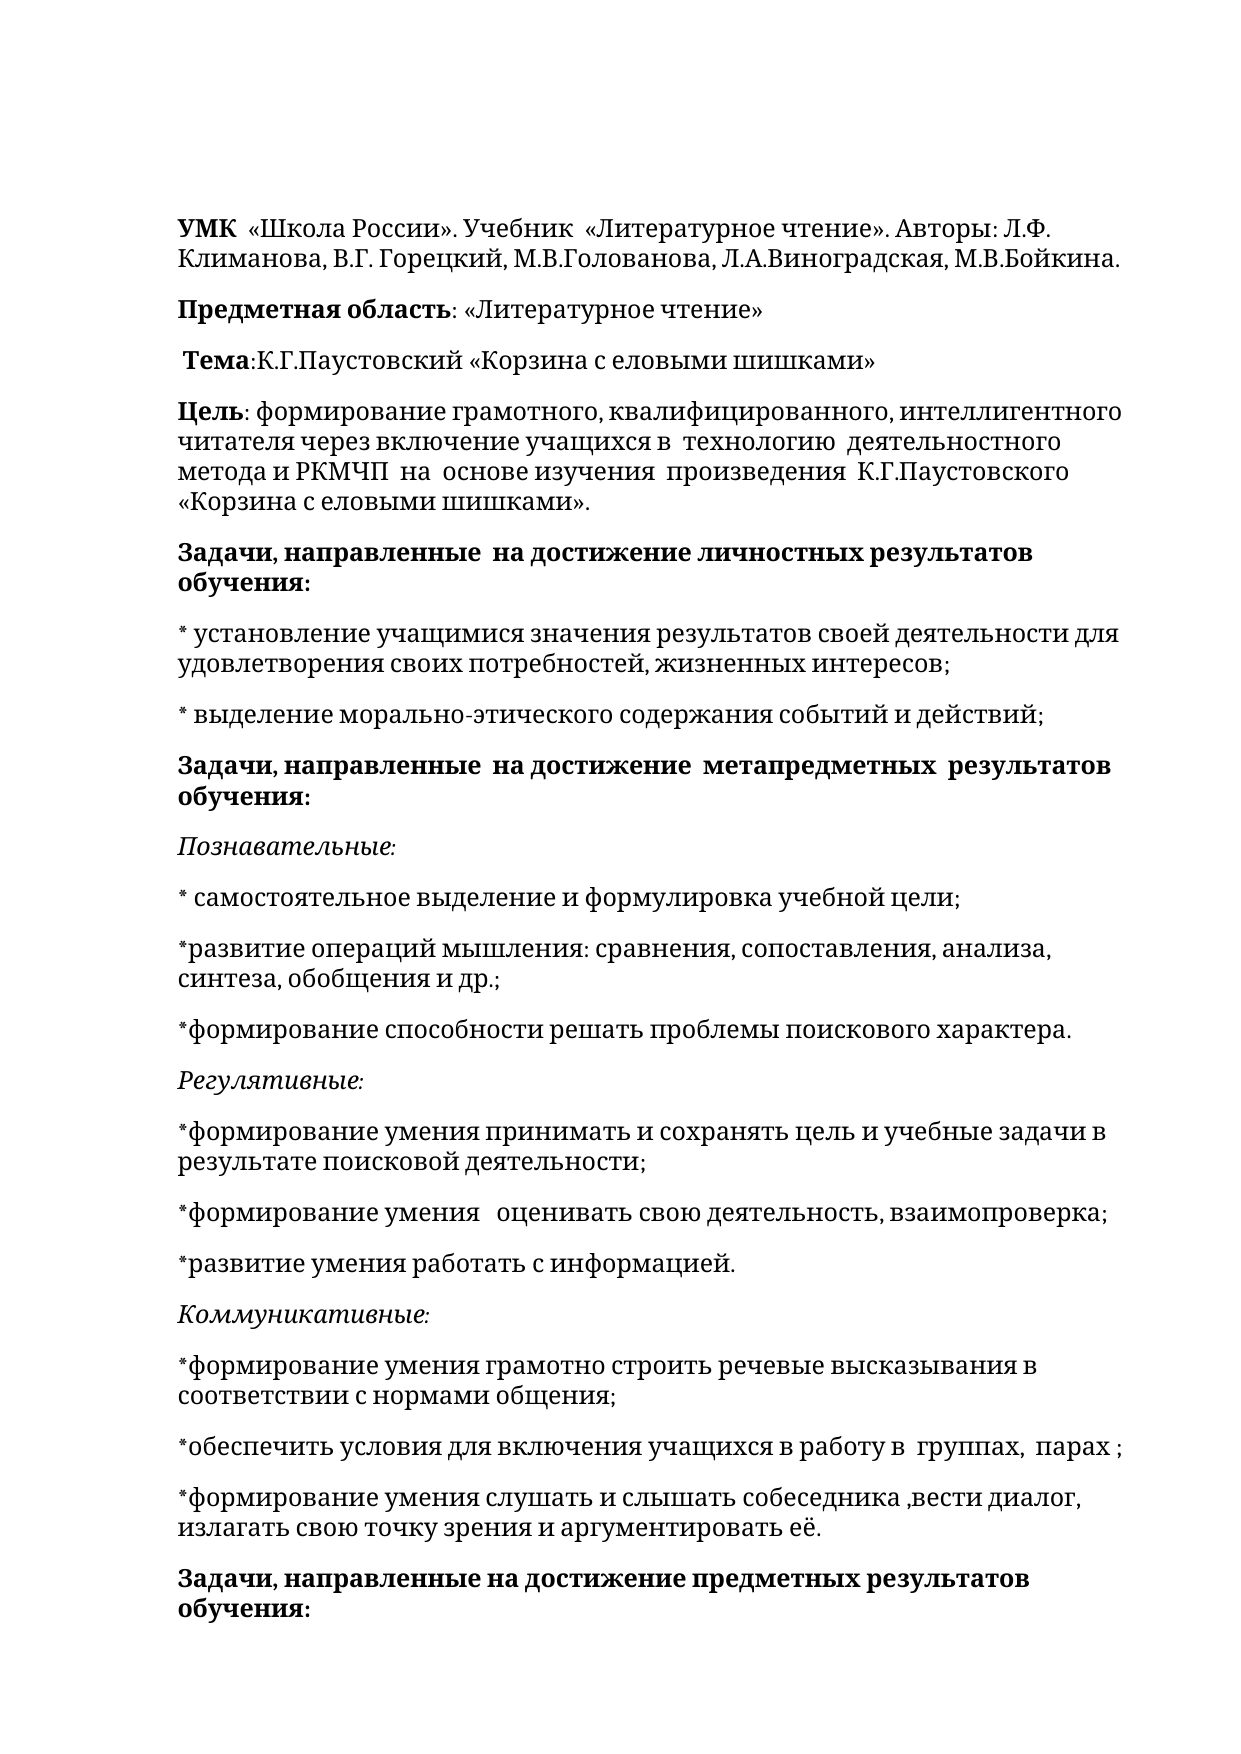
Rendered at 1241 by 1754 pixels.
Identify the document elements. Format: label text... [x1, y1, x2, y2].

text *формирование умения принимать и сохранять цель и учебные задачи в результате поисковой деятельности; [177, 1118, 1152, 1177]
text *развитие умения работать с информацией. [177, 1250, 1152, 1279]
text *обеспечить условия для включения учащихся в работу в группах, парах ; [177, 1433, 1152, 1462]
text * самостоятельное выделение и формулировка учебной цели; [177, 884, 1152, 913]
text УМК «Школа России». Учебник «Литературное чтение». Авторы: Л.Ф. Климанова, В.Г. Горецкий, М.В.Голованова, Л.А.Виноградская, М.В.Бойкина. [177, 215, 1152, 274]
text Цель: формирование грамотного, квалифицированного, интеллигентного читателя через включение учащихся в технологию деятельностного метода и РКМЧП на основе изучения произведения К.Г.Паустовского «Корзина с еловыми шишками». [177, 398, 1152, 517]
text Познавательные: [177, 833, 1152, 862]
text * установление учащимися значения результатов своей деятельности для удовлетворения своих потребностей, жизненных интересов; [177, 620, 1152, 679]
text *формирование умения грамотно строить речевые высказывания в соответствии с нормами общения; [177, 1352, 1152, 1411]
text Тема:К.Г.Паустовский «Корзина с еловыми шишками» [177, 347, 1152, 376]
text *формирование способности решать проблемы поискового характера. [177, 1016, 1152, 1045]
text Коммуникативные: [177, 1301, 1152, 1330]
text *формирование умения слушать и слышать собеседника ,вести диалог, излагать свою точку зрения и аргументировать её. [177, 1484, 1152, 1543]
text Регулятивные: [177, 1067, 1152, 1096]
text Предметная область: «Литературное чтение» [177, 296, 1152, 325]
text Задачи, направленные на достижение предметных результатов обучения: [177, 1565, 1152, 1624]
text Задачи, направленные на достижение метапредметных результатов обучения: [177, 752, 1152, 811]
text *развитие операций мышления: сравнения, сопоставления, анализа, синтеза, обобщения и др.; [177, 935, 1152, 994]
text *формирование умения оценивать свою деятельность, взаимопроверка; [177, 1199, 1152, 1228]
text * выделение морально-этического содержания событий и действий; [177, 701, 1152, 730]
text Задачи, направленные на достижение личностных результатов обучения: [177, 539, 1152, 598]
